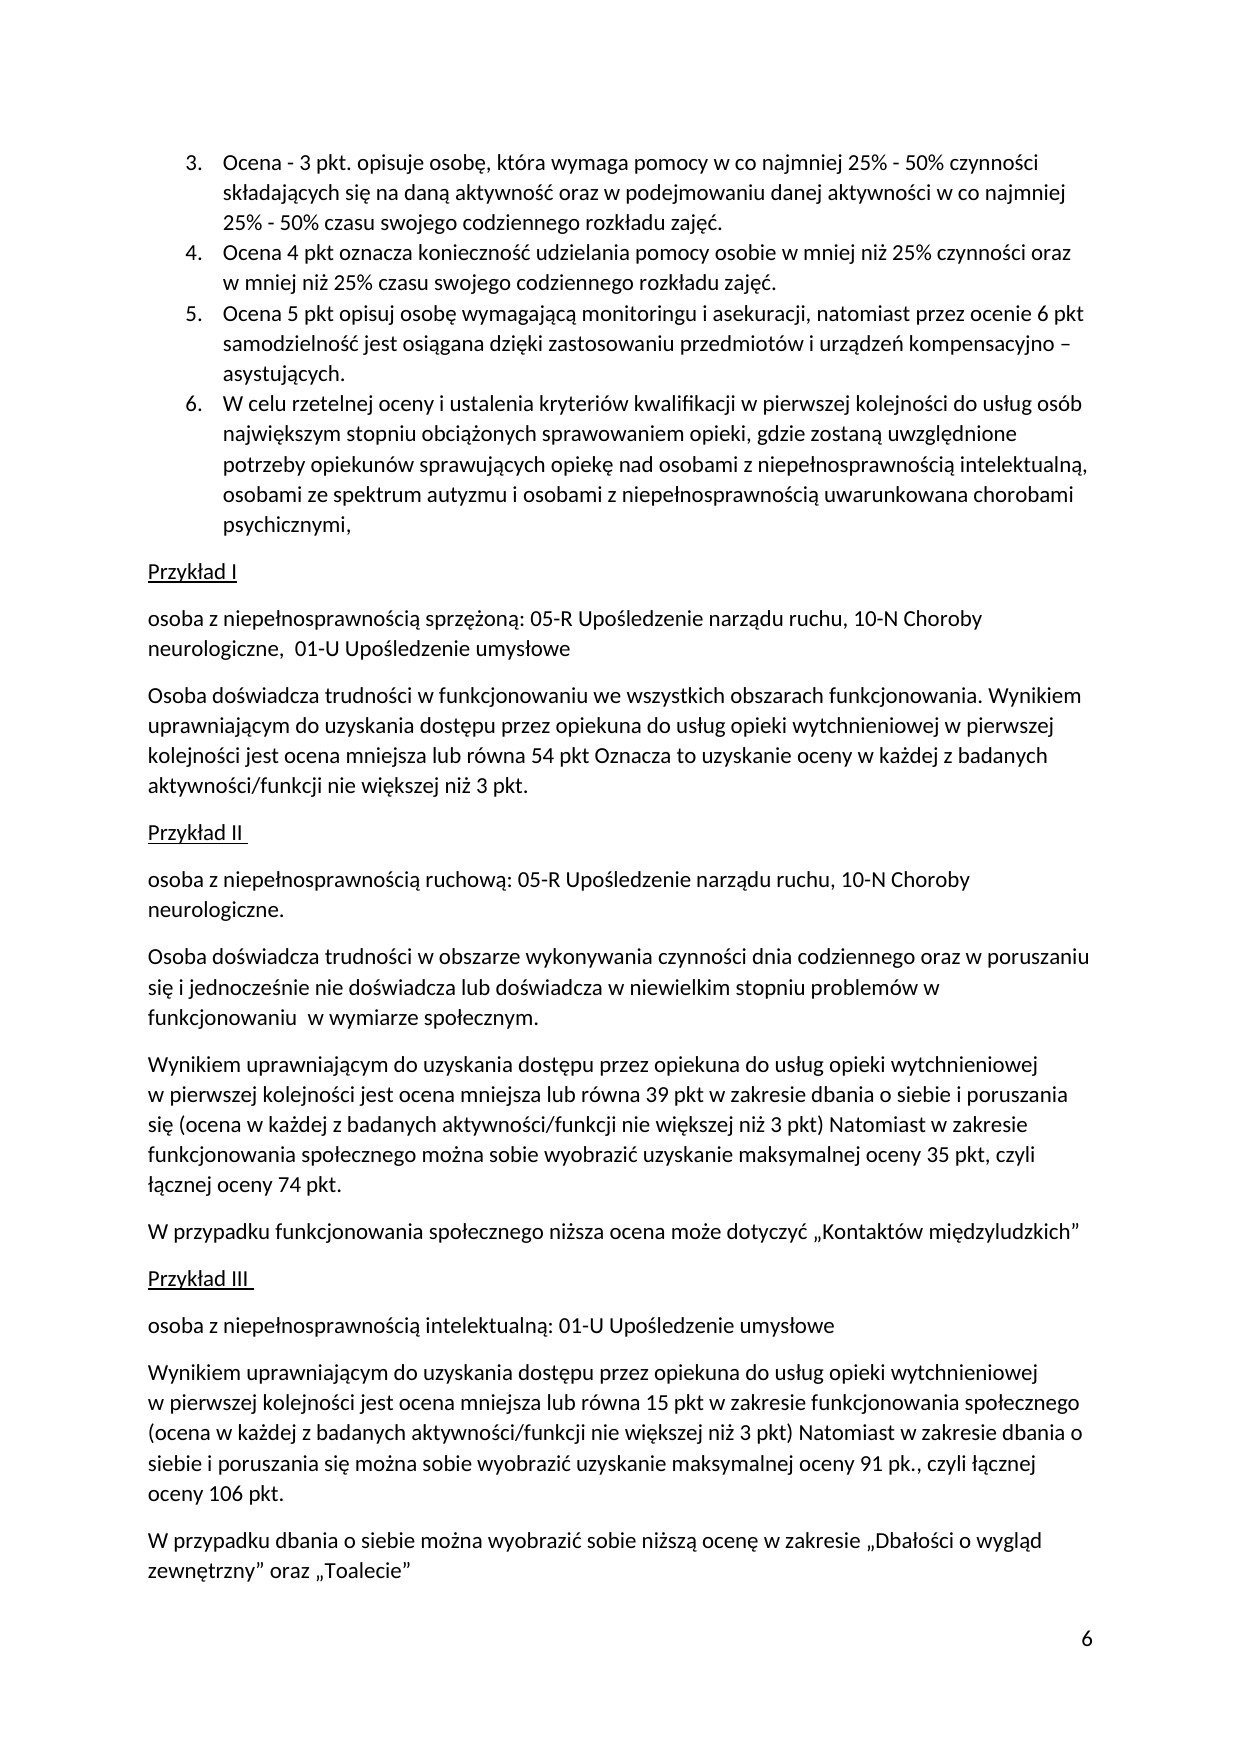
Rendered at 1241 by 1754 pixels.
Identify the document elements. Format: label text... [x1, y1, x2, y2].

text Wynikiem uprawniającym do uzyskania dostępu przez opiekuna do usług opieki wytchnieniowej w pierwszej kolejności jest ocena mniejsza lub równa 39 pkt w zakresie dbania o siebie i poruszania się (ocena w każdej z badanych aktywności/funkcji nie większej niż 3 pkt) Natomiast w zakresie funkcjonowania społecznego można sobie wyobrazić uzyskanie maksymalnej oceny 35 pkt, czyli łącznej oceny 74 pkt. [148, 1050, 1092, 1199]
text Przykład I [148, 557, 1092, 585]
text osoba z niepełnosprawnością ruchową: 05-R Upośledzenie narządu ruchu, 10-N Choroby neurologiczne. [148, 865, 1092, 924]
text Osoba doświadcza trudności w funkcjonowaniu we wszystkich obszarach funkcjonowania. Wynikiem uprawniającym do uzyskania dostępu przez opiekuna do usług opieki wytchnieniowej w pierwszej kolejności jest ocena mniejsza lub równa 54 pkt Oznacza to uzyskanie oceny w każdej z badanych aktywności/funkcji nie większej niż 3 pkt. [148, 681, 1092, 800]
list Ocena 4 pkt oznacza konieczność udzielania pomocy osobie w mniej niż 25% czynności oraz w mniej niż 25% czasu swojego codziennego rozkładu zajęć. [185, 238, 1092, 297]
list W celu rzetelnej oceny i ustalenia kryteriów kwalifikacji w pierwszej kolejności do usług osób największym stopniu obciążonych sprawowaniem opieki, gdzie zostaną uwzględnione potrzeby opiekunów sprawujących opiekę nad osobami z niepełnosprawnością intelektualną, osobami ze spektrum autyzmu i osobami z niepełnosprawnością uwarunkowana chorobami psychicznymi, [185, 389, 1092, 538]
text Wynikiem uprawniającym do uzyskania dostępu przez opiekuna do usług opieki wytchnieniowej w pierwszej kolejności jest ocena mniejsza lub równa 15 pkt w zakresie funkcjonowania społecznego (ocena w każdej z badanych aktywności/funkcji nie większej niż 3 pkt) Natomiast w zakresie dbania o siebie i poruszania się można sobie wyobrazić uzyskanie maksymalnej oceny 91 pk., czyli łącznej oceny 106 pkt. [148, 1358, 1092, 1507]
text W przypadku funkcjonowania społecznego niższa ocena może dotyczyć „Kontaktów międzyludzkich” [148, 1217, 1092, 1246]
text Osoba doświadcza trudności w obszarze wykonywania czynności dnia codziennego oraz w poruszaniu się i jednocześnie nie doświadcza lub doświadcza w niewielkim stopniu problemów w funkcjonowaniu w wymiarze społecznym. [148, 942, 1092, 1031]
text Przykład III [148, 1264, 1092, 1292]
text W przypadku dbania o siebie można wyobrazić sobie niższą ocenę w zakresie „Dbałości o wygląd zewnętrzny” oraz „Toalecie” [148, 1526, 1092, 1584]
text osoba z niepełnosprawnością intelektualną: 01-U Upośledzenie umysłowe [148, 1311, 1092, 1339]
text osoba z niepełnosprawnością sprzężoną: 05-R Upośledzenie narządu ruchu, 10-N Choroby neurologiczne, 01-U Upośledzenie umysłowe [148, 604, 1092, 662]
text Przykład II [148, 818, 1092, 847]
list Ocena - 3 pkt. opisuje osobę, która wymaga pomocy w co najmniej 25% - 50% czynności składających się na daną aktywność oraz w podejmowaniu danej aktywności w co najmniej 25% - 50% czasu swojego codziennego rozkładu zajęć. [185, 148, 1092, 236]
list Ocena 5 pkt opisuj osobę wymagającą monitoringu i asekuracji, natomiast przez ocenie 6 pkt samodzielność jest osiągana dzięki zastosowaniu przedmiotów i urządzeń kompensacyjno – asystujących. [185, 299, 1092, 387]
